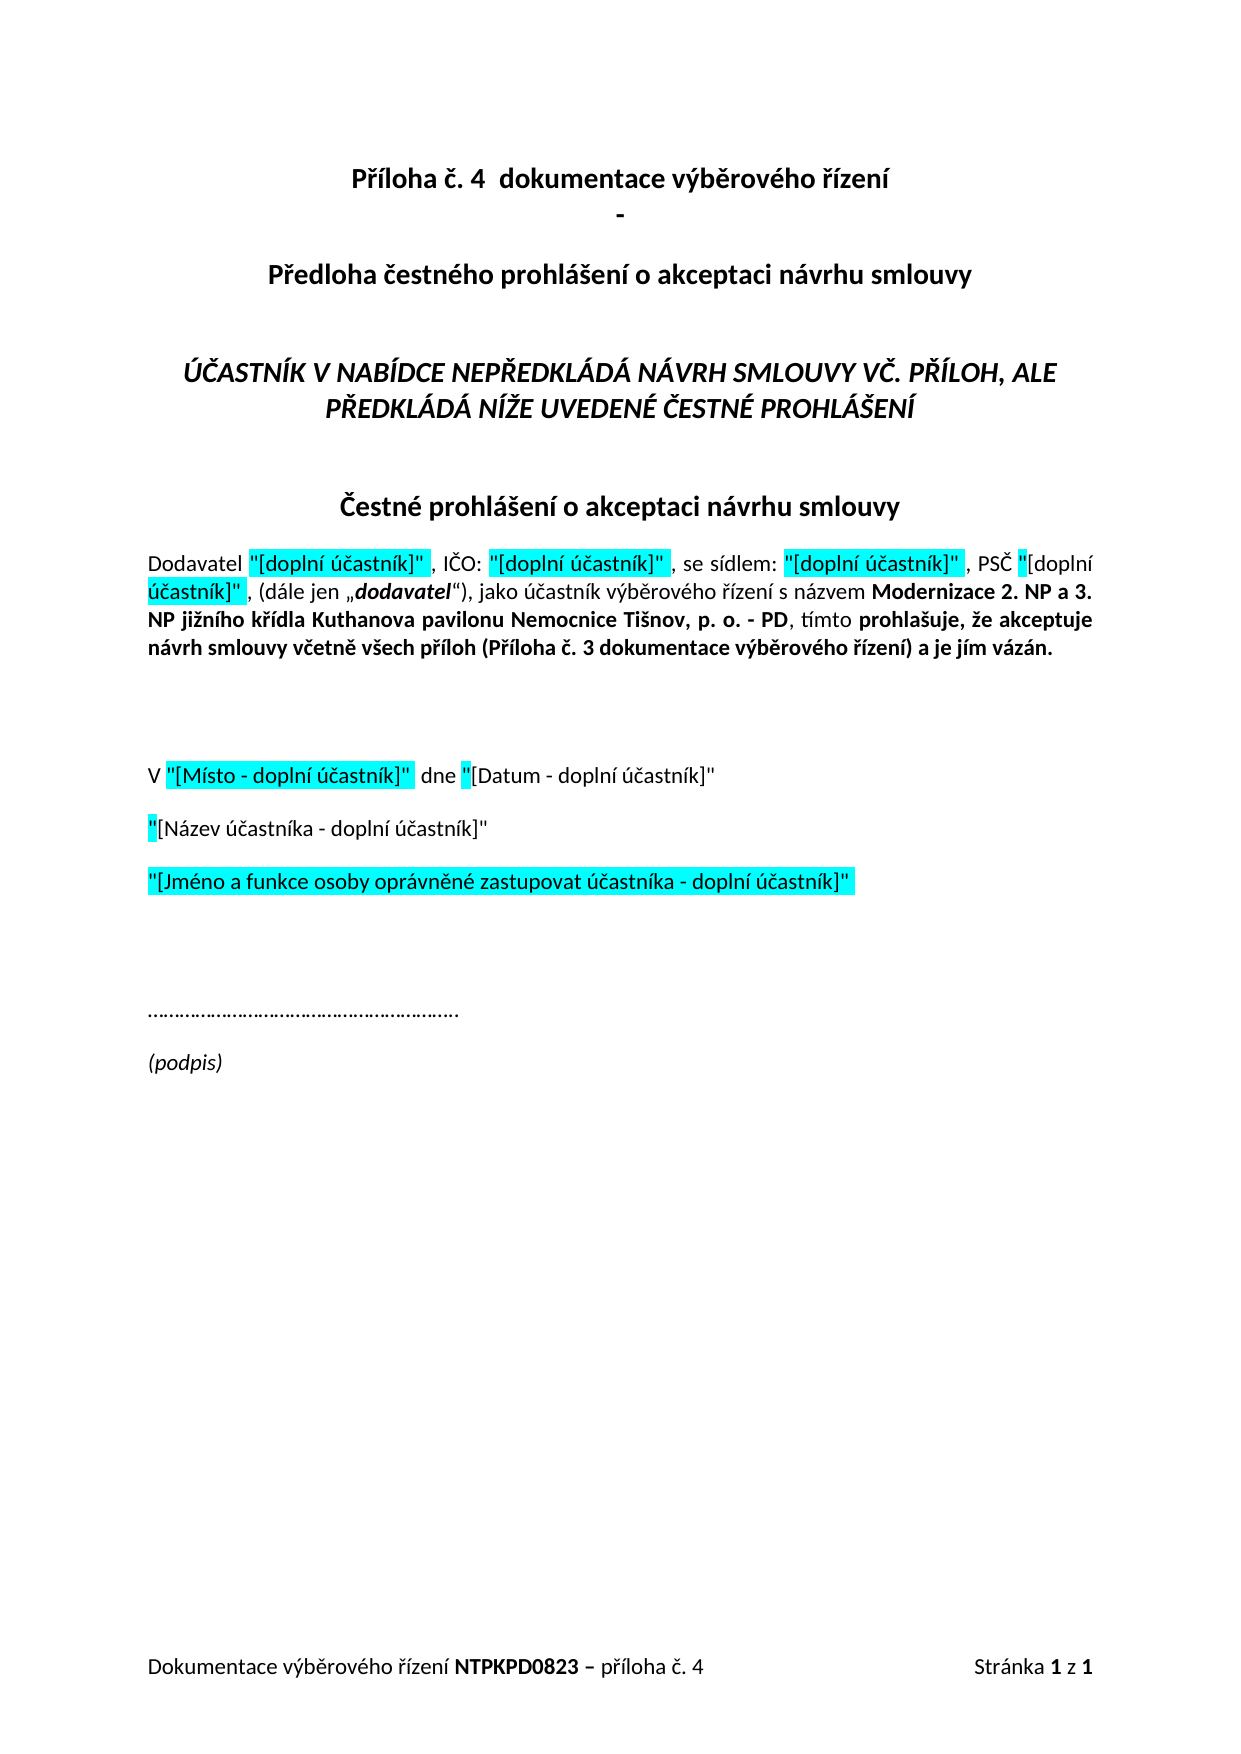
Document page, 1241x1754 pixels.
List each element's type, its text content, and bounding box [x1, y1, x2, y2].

text Dodavatel , IČO: , se sídlem: , PSČ , (dále jen „dodavatel“), jako účastník výběrového řízení s názvem Modernizace 2. NP a 3. NP jižního křídla Kuthanova pavilonu Nemocnice Tišnov, p. o. - PD, tímto prohlašuje, že akceptuje návrh smlouvy včetně všech příloh (Příloha č. 3 dokumentace výběrového řízení) a je jím vázán. [148, 549, 1093, 661]
text Příloha č. 4 dokumentace výběrového řízení [148, 160, 1093, 196]
text ÚČASTNÍK V NABÍDCE NEPŘEDKLÁDÁ NÁVRH SMLOUVY VČ. PŘÍLOH, ALE PŘEDKLÁDÁ NÍŽE UVEDENÉ ČESTNÉ PROHLÁŠENÍ [148, 354, 1093, 426]
text V dne [415, 761, 461, 789]
text ………………………………………………….. [148, 995, 1093, 1023]
text (podpis) [148, 1048, 1093, 1076]
text Předloha čestného prohlášení o akceptaci návrhu smlouvy [148, 256, 1093, 292]
text V dne [148, 761, 166, 789]
text - [148, 196, 1093, 231]
text Čestné prohlášení o akceptaci návrhu smlouvy [148, 488, 1093, 524]
text V dne [471, 761, 1093, 789]
